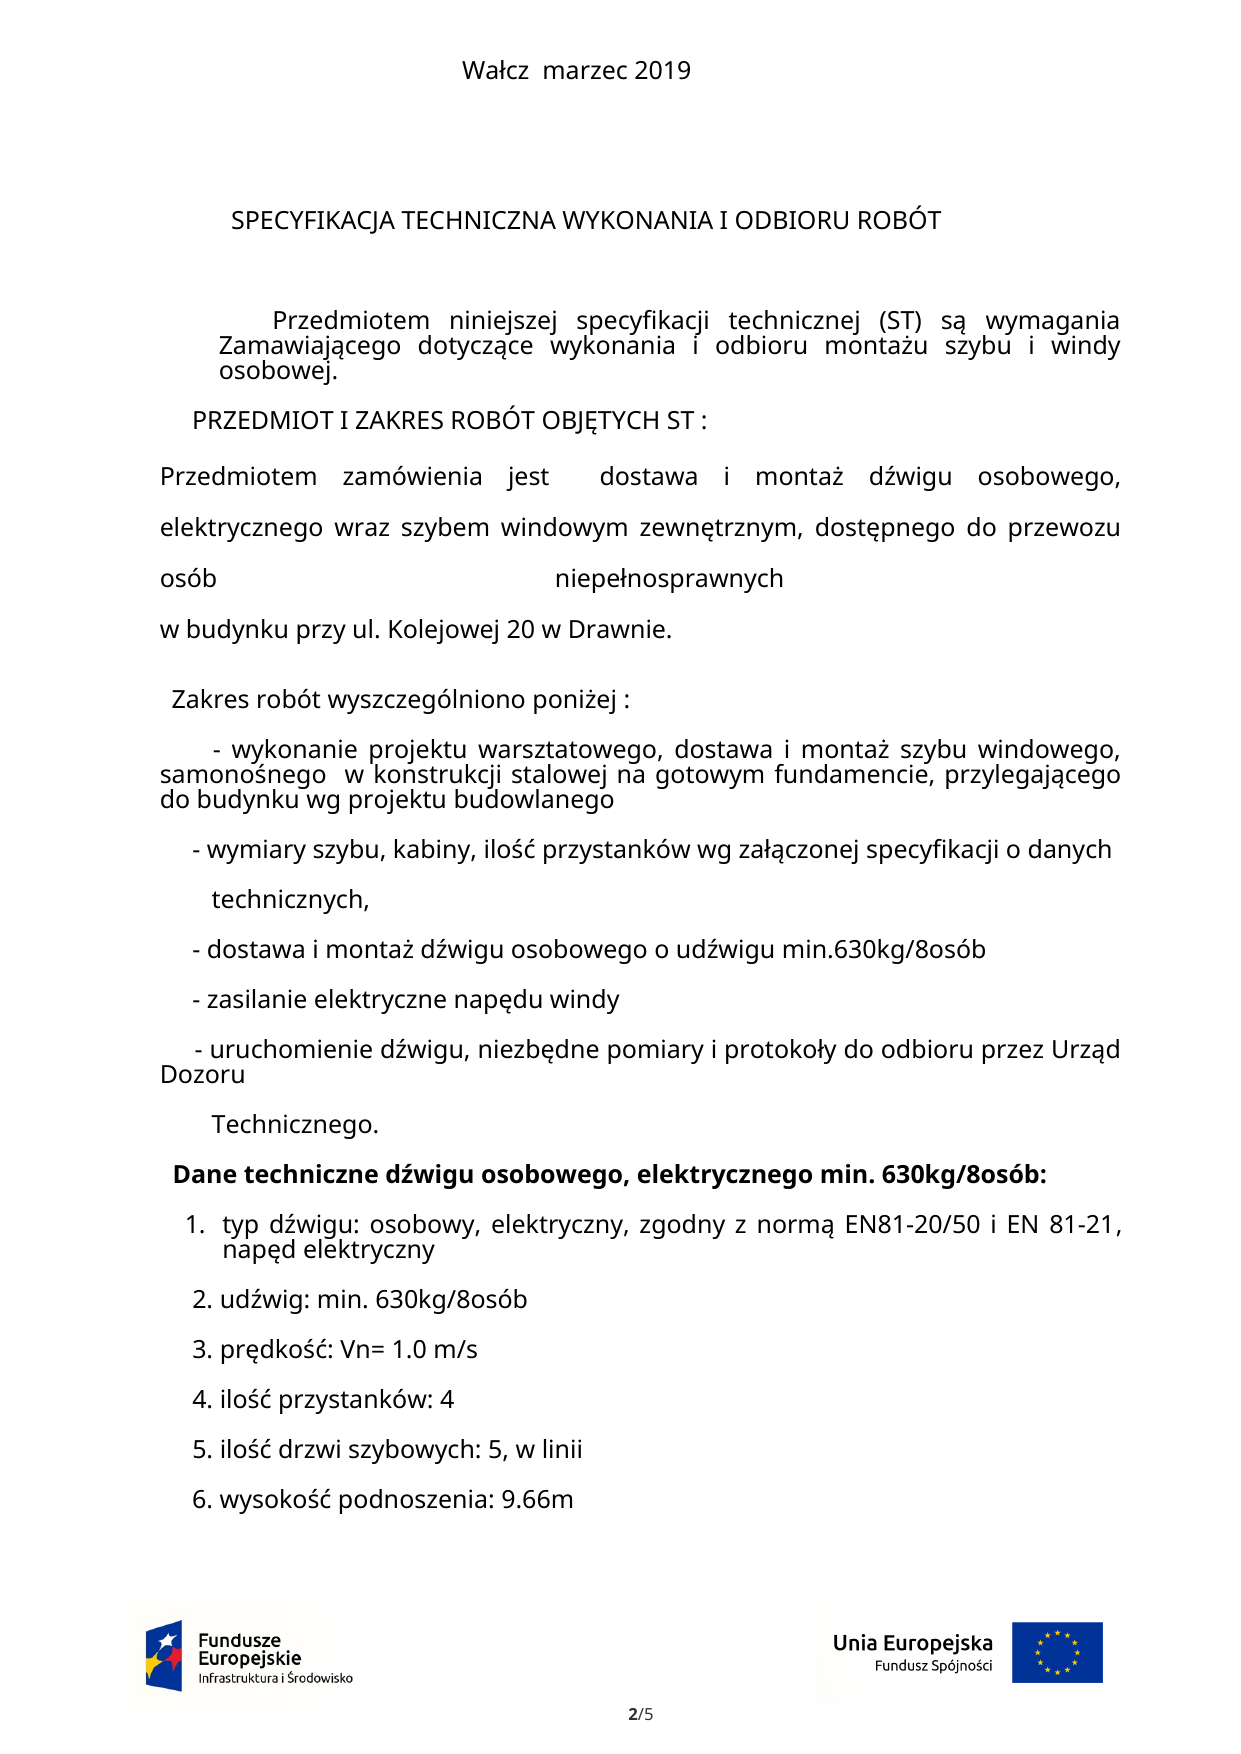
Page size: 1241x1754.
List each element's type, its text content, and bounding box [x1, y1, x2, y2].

text Dane techniczne dźwigu osobowego, elektrycznego min. 630kg/8osób: [159, 1163, 1122, 1188]
text - wymiary szybu, kabiny, ilość przystanków wg załączonej specyfikacji o danych [159, 838, 1122, 863]
text - wykonanie projektu warsztatowego, dostawa i montaż szybu windowego, samonośnego w konstrukcji stalowej na gotowym fundamencie, przylegającego do budynku wg projektu budowlanego [159, 738, 1122, 813]
text - uruchomienie dźwigu, niezbędne pomiary i protokoły do odbioru przez Urząd Dozoru [159, 1038, 1122, 1088]
text PRZEDMIOT I ZAKRES ROBÓT OBJĘTYCH ST : [159, 409, 1122, 434]
text Przedmiotem zamówienia jest dostawa i montaż dźwigu osobowego, elektrycznego wraz szybem windowym zewnętrznym, dostępnego do przewozu osób niepełnosprawnych w budynku przy ul. Kolejowej 20 w Drawnie. [159, 459, 1122, 646]
picture [814, 1602, 1123, 1703]
text Przedmiotem niniejszej specyfikacji technicznej (ST) są wymagania Zamawiającego dotyczące wykonania i odbioru montażu szybu i windy osobowej. [159, 309, 1122, 384]
list typ dźwigu: osobowy, elektryczny, zgodny z normą EN81-20/50 i EN 81-21, napęd elektryczny [184, 1213, 1122, 1263]
text - dostawa i montaż dźwigu osobowego o udźwigu min.630kg/8osób [159, 938, 1122, 963]
picture [128, 1602, 370, 1709]
text Zakres robót wyszczególniono poniżej : [159, 688, 1122, 713]
text 4. ilość przystanków: 4 [159, 1388, 1122, 1413]
text SPECYFIKACJA TECHNICZNA WYKONANIA I ODBIORU ROBÓT [159, 209, 1122, 234]
text technicznych, [159, 888, 1122, 913]
text Technicznego. [159, 1113, 1122, 1138]
text 2. udźwig: min. 630kg/8osób [159, 1288, 1122, 1313]
text 3. prędkość: Vn= 1.0 m/s [159, 1338, 1122, 1363]
text 6. wysokość podnoszenia: 9.66m [159, 1488, 1122, 1513]
text Wałcz marzec 2019 [159, 59, 1122, 84]
text - zasilanie elektryczne napędu windy [159, 988, 1122, 1013]
text 5. ilość drzwi szybowych: 5, w linii [159, 1438, 1122, 1463]
